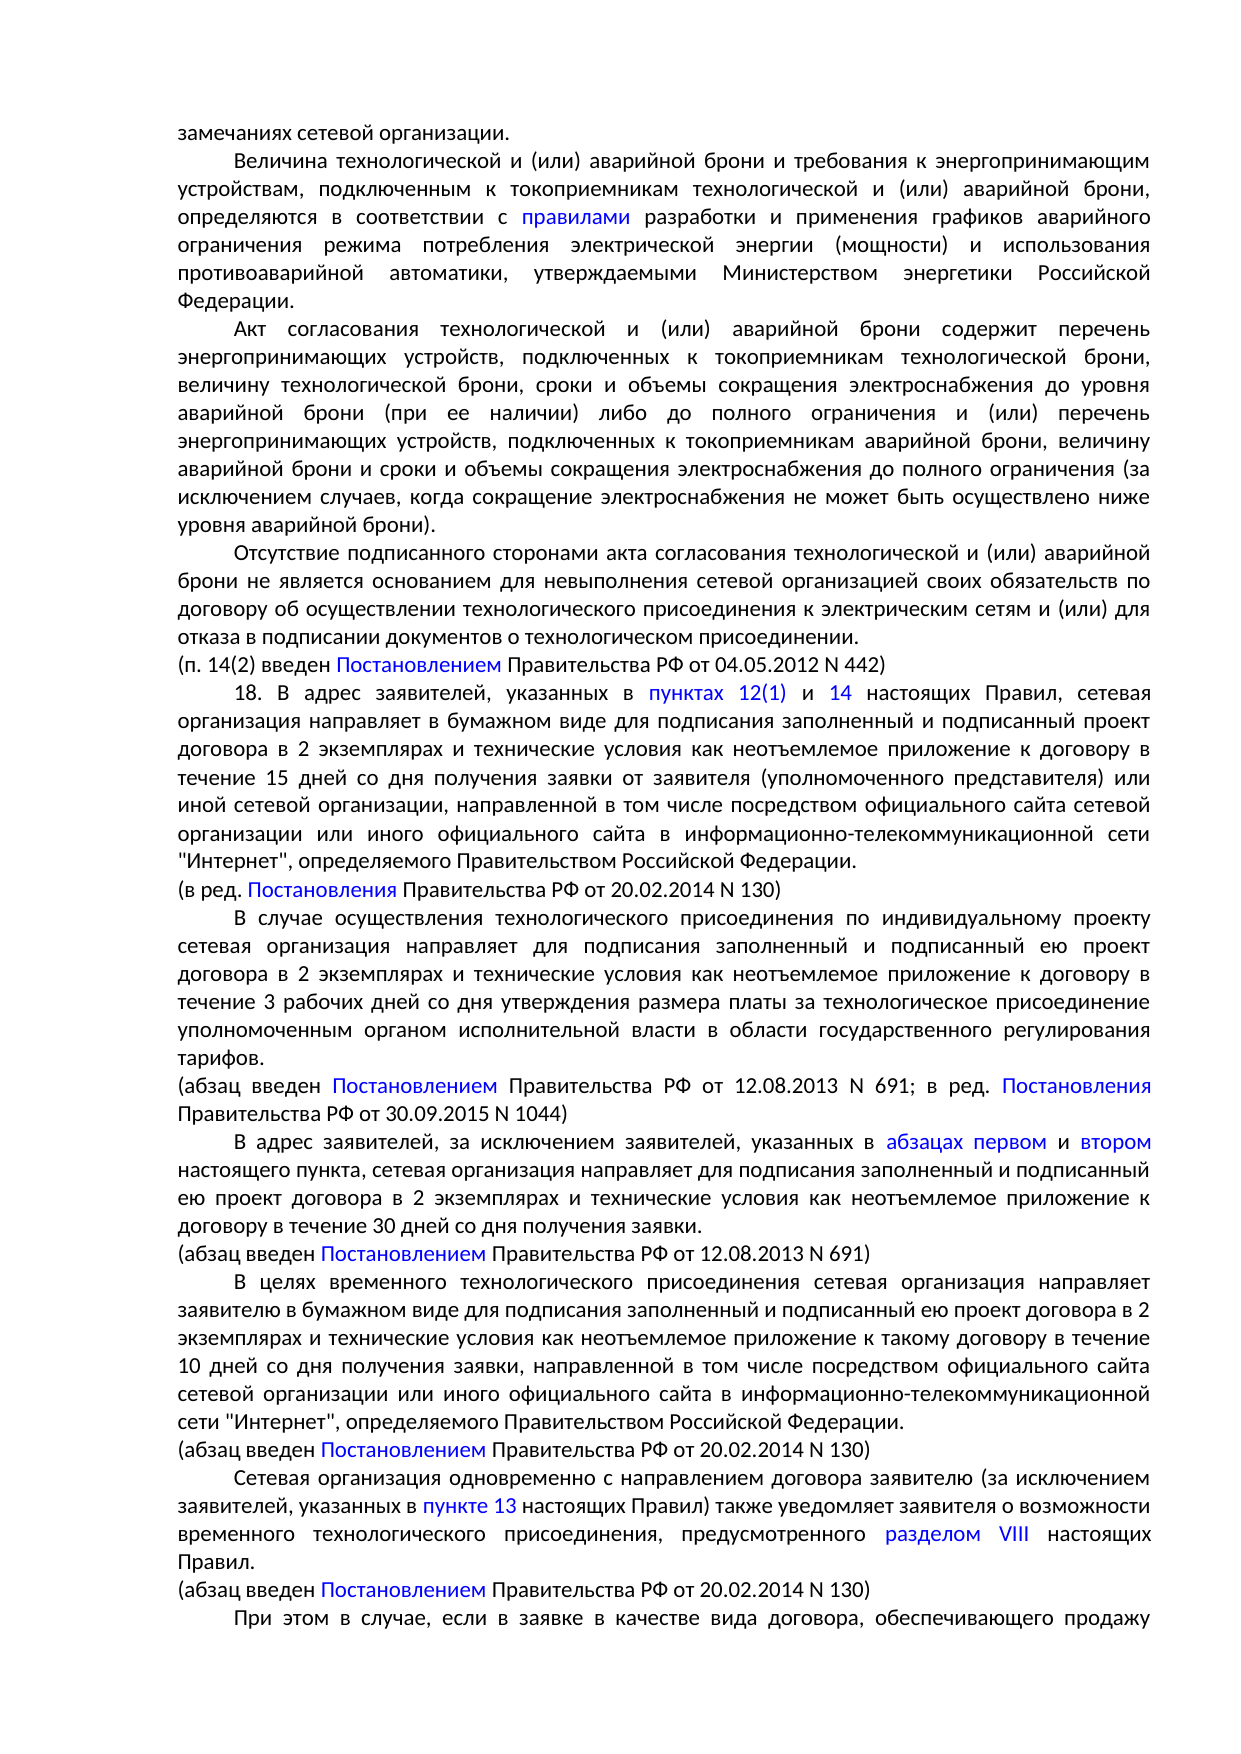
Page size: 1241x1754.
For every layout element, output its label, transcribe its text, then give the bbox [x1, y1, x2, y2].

text Сетевая организация одновременно с направлением договора заявителю (за исключением заявителей, указанных в пункте 13 настоящих Правил) также уведомляет заявителя о возможности временного технологического присоединения, предусмотренного разделом VIII настоящих Правил. [177, 1463, 1152, 1575]
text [177, 1603, 1152, 1631]
text (абзац введен Постановлением Правительства РФ от 12.08.2013 N 691; в ред. Постановления Правительства РФ от 30.09.2015 N 1044) [177, 1071, 1152, 1127]
text (абзац введен Постановлением Правительства РФ от 12.08.2013 N 691) [177, 1239, 1152, 1267]
text Отсутствие подписанного сторонами акта согласования технологической и (или) аварийной брони не является основанием для невыполнения сетевой организацией своих обязательств по договору об осуществлении технологического присоединения к электрическим сетям и (или) для отказа в подписании документов о технологическом присоединении. [177, 538, 1152, 651]
text Акт согласования технологической и (или) аварийной брони содержит перечень энергопринимающих устройств, подключенных к токоприемникам технологической брони, величину технологической брони, сроки и объемы сокращения электроснабжения до уровня аварийной брони (при ее наличии) либо до полного ограничения и (или) перечень энергопринимающих устройств, подключенных к токоприемникам аварийной брони, величину аварийной брони и сроки и объемы сокращения электроснабжения до полного ограничения (за исключением случаев, когда сокращение электроснабжения не может быть осуществлено ниже уровня аварийной брони). [177, 314, 1152, 538]
text (п. 14(2) введен Постановлением Правительства РФ от 04.05.2012 N 442) [177, 651, 1152, 678]
text В случае осуществления технологического присоединения по индивидуальному проекту сетевая организация направляет для подписания заполненный и подписанный ею проект договора в 2 экземплярах и технические условия как неотъемлемое приложение к договору в течение 3 рабочих дней со дня утверждения размера платы за технологическое присоединение уполномоченным органом исполнительной власти в области государственного регулирования тарифов. [177, 903, 1152, 1071]
text (в ред. Постановления Правительства РФ от 20.02.2014 N 130) [177, 875, 1152, 903]
text (абзац введен Постановлением Правительства РФ от 20.02.2014 N 130) [177, 1575, 1152, 1603]
text В адрес заявителей, за исключением заявителей, указанных в абзацах первом и втором настоящего пункта, сетевая организация направляет для подписания заполненный и подписанный ею проект договора в 2 экземплярах и технические условия как неотъемлемое приложение к договору в течение 30 дней со дня получения заявки. [177, 1127, 1152, 1239]
text 18. В адрес заявителей, указанных в пунктах 12(1) и 14 настоящих Правил, сетевая организация направляет в бумажном виде для подписания заполненный и подписанный проект договора в 2 экземплярах и технические условия как неотъемлемое приложение к договору в течение 15 дней со дня получения заявки от заявителя (уполномоченного представителя) или иной сетевой организации, направленной в том числе посредством официального сайта сетевой организации или иного официального сайта в информационно-телекоммуникационной сети "Интернет", определяемого Правительством Российской Федерации. [177, 678, 1152, 875]
text В целях временного технологического присоединения сетевая организация направляет заявителю в бумажном виде для подписания заполненный и подписанный ею проект договора в 2 экземплярах и технические условия как неотъемлемое приложение к такому договору в течение 10 дней со дня получения заявки, направленной в том числе посредством официального сайта сетевой организации или иного официального сайта в информационно-телекоммуникационной сети "Интернет", определяемого Правительством Российской Федерации. [177, 1267, 1152, 1435]
text (абзац введен Постановлением Правительства РФ от 20.02.2014 N 130) [177, 1435, 1152, 1463]
text Величина технологической и (или) аварийной брони и требования к энергопринимающим устройствам, подключенным к токоприемникам технологической и (или) аварийной брони, определяются в соответствии с правилами разработки и применения графиков аварийного ограничения режима потребления электрической энергии (мощности) и использования противоаварийной автоматики, утверждаемыми Министерством энергетики Российской Федерации. [177, 146, 1152, 314]
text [177, 118, 1152, 146]
